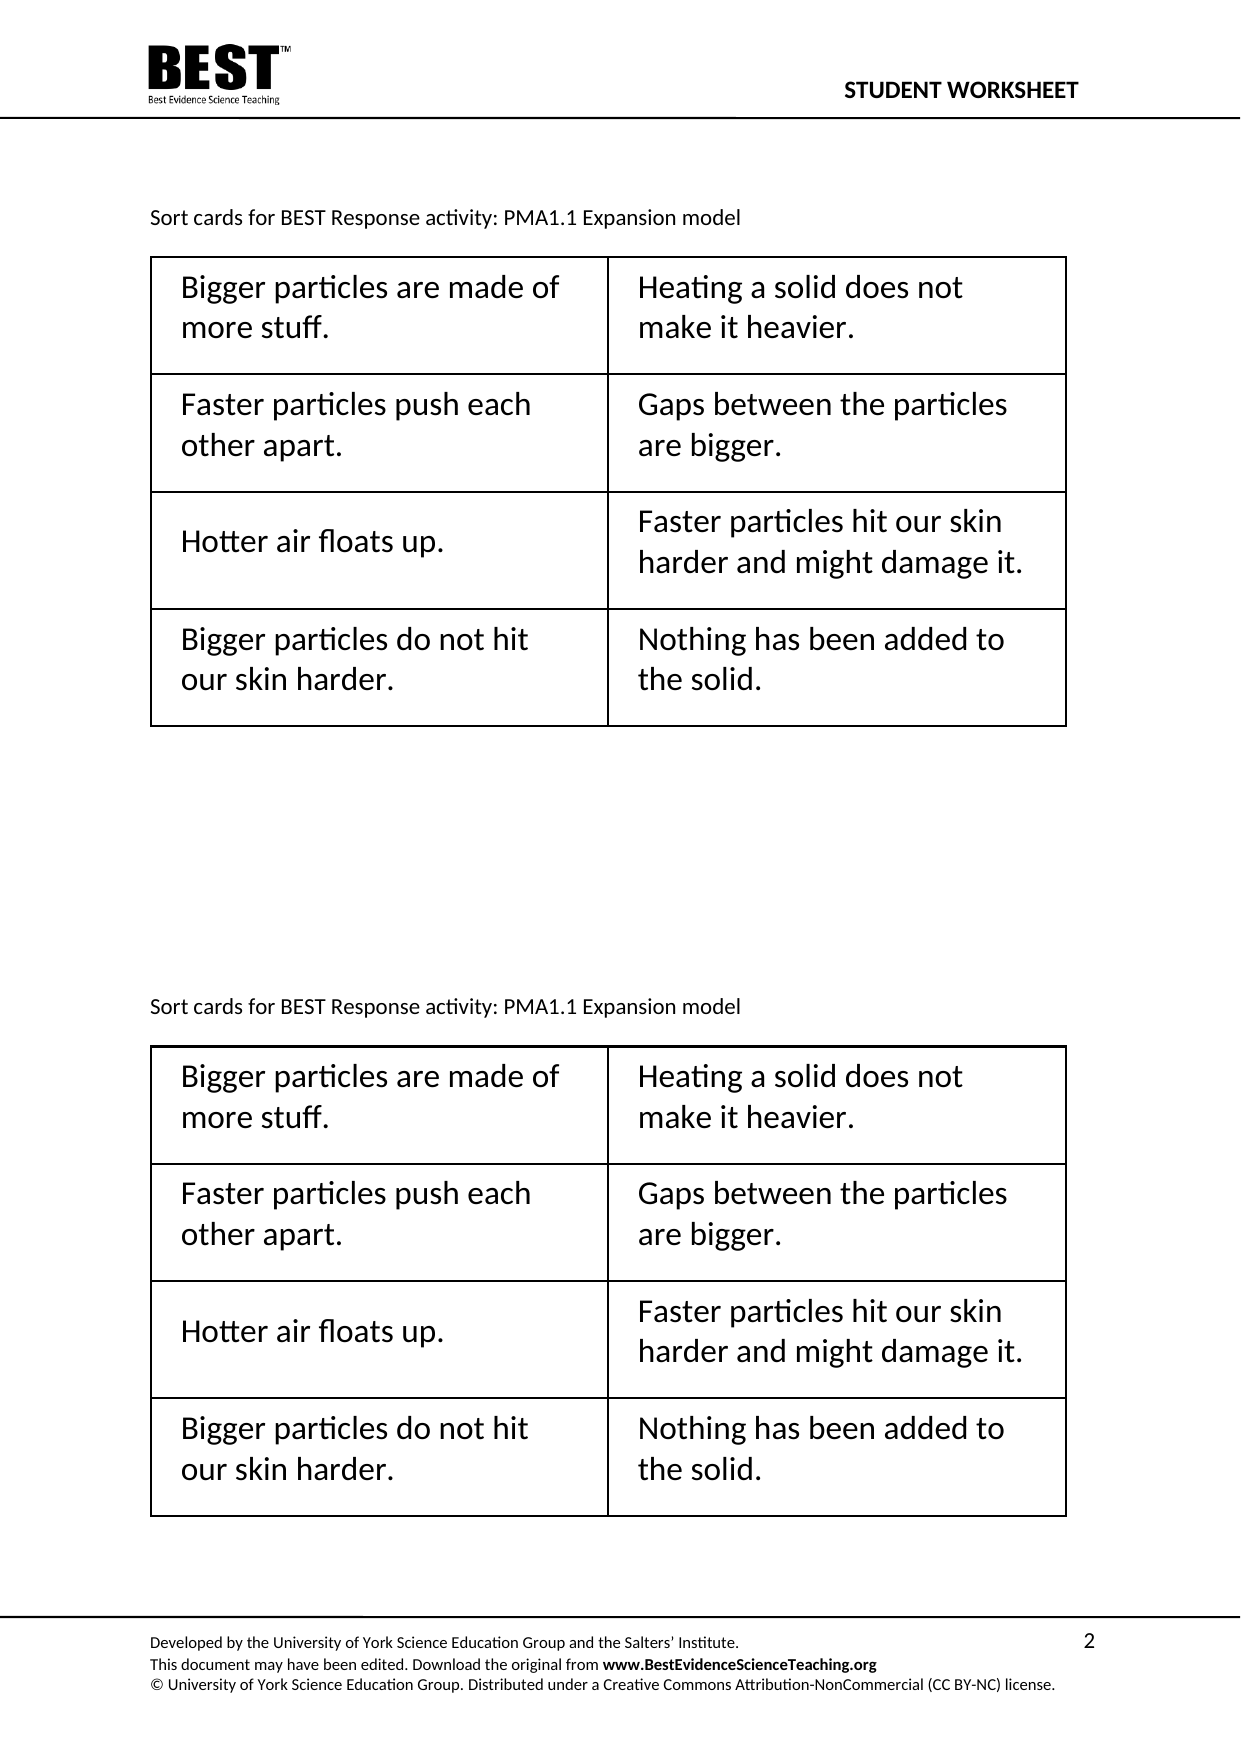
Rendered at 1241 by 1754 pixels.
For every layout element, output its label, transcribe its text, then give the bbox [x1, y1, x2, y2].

table_cell Gaps between the particles are bigger. [609, 1165, 1065, 1280]
table_header Heating a solid does not make it heavier. [609, 258, 1065, 373]
table_cell Nothing has been added to the solid. [609, 1399, 1065, 1514]
table_cell Hotter air floats up. [152, 493, 607, 608]
table_cell Faster particles push each other apart. [152, 1165, 607, 1280]
table_cell Faster particles push each other apart. [152, 375, 607, 491]
table_cell Bigger particles do not hit our skin harder. [152, 610, 607, 725]
table_cell Bigger particles do not hit our skin harder. [152, 1399, 607, 1514]
table_cell Faster particles hit our skin harder and might damage it. [609, 493, 1065, 608]
table_cell Gaps between the particles are bigger. [609, 375, 1065, 491]
table_header Bigger particles are made of more stuff. [152, 1048, 607, 1163]
text Sort cards for BEST Response activity: PMA1.1 Expansion model [150, 203, 1090, 231]
picture [148, 44, 291, 105]
table_cell Faster particles hit our skin harder and might damage it. [609, 1282, 1065, 1397]
text Sort cards for BEST Response activity: PMA1.1 Expansion model [150, 992, 1090, 1020]
table_header Bigger particles are made of more stuff. [152, 258, 607, 373]
table_cell Hotter air floats up. [152, 1282, 607, 1397]
table_header Heating a solid does not make it heavier. [609, 1048, 1065, 1163]
table_cell Nothing has been added to the solid. [609, 610, 1065, 725]
